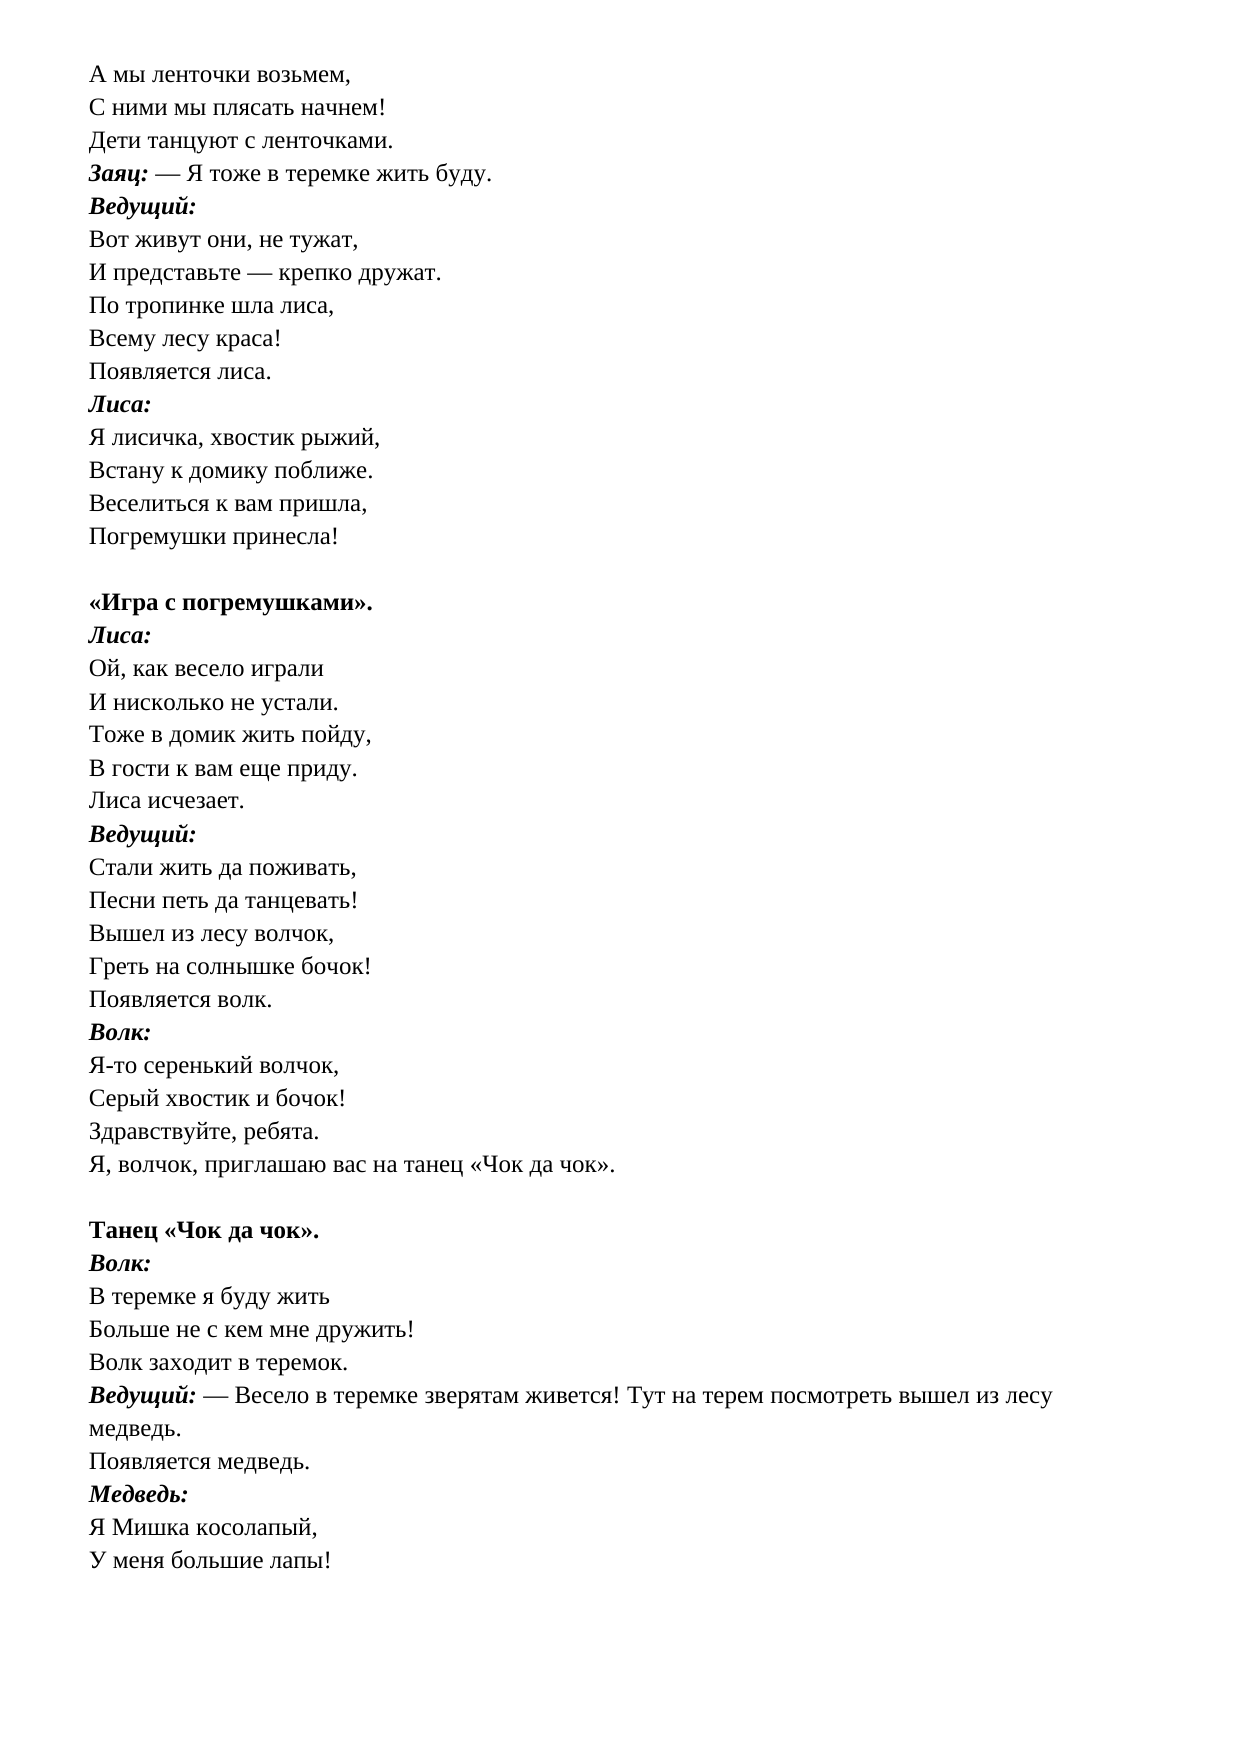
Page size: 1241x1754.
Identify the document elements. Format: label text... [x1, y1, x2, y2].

text Появляется волк. [89, 984, 1152, 1012]
text Появляется лиса. [89, 356, 1152, 385]
text Лиса исчезает. [89, 786, 1152, 814]
text В теремке я буду жить Больше не с кем мне дружить! [89, 1281, 1152, 1343]
text Ведущий: [89, 191, 1152, 220]
text Волк: [89, 1248, 1152, 1277]
text Заяц: — Я тоже в теремке жить буду. [89, 158, 1152, 187]
text Лиса: [89, 389, 1152, 418]
text Дети танцуют с ленточками. [89, 125, 1152, 154]
text Я-то серенький волчок, Серый хвостик и бочок! Здравствуйте, ребята. Я, волчок, приглашаю вас на танец «Чок да чок». [89, 1050, 1152, 1178]
text Медведь: [89, 1479, 1152, 1508]
text Ведущий: — Весело в теремке зверятам живется! Тут на терем посмотреть вышел из лесу медведь. [89, 1380, 1152, 1442]
text Я лисичка, хвостик рыжий, Встану к домику поближе. Веселиться к вам пришла, Погремушки принесла! [89, 422, 1152, 550]
text Волк заходит в теремок. [89, 1347, 1152, 1376]
text Волк: [89, 1017, 1152, 1046]
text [89, 1512, 1152, 1574]
text Ой, как весело играли И нисколько не устали. Тоже в домик жить пойду, В гости к вам еще приду. [89, 653, 1152, 781]
text «Игра с погремушками». [89, 587, 1152, 616]
text Вот живут они, не тужат, И представьте — крепко дружат. По тропинке шла лиса, Всему лесу краса! [89, 224, 1152, 352]
text Танец «Чок да чок». [89, 1215, 1152, 1244]
text Появляется медведь. [89, 1446, 1152, 1475]
text Лиса: [89, 621, 1152, 649]
text Ведущий: [89, 819, 1152, 847]
text Стали жить да поживать, Песни петь да танцевать! Вышел из лесу волчок, Греть на солнышке бочок! [89, 852, 1152, 979]
text А мы ленточки возьмем, С ними мы плясать начнем! [89, 59, 1152, 121]
